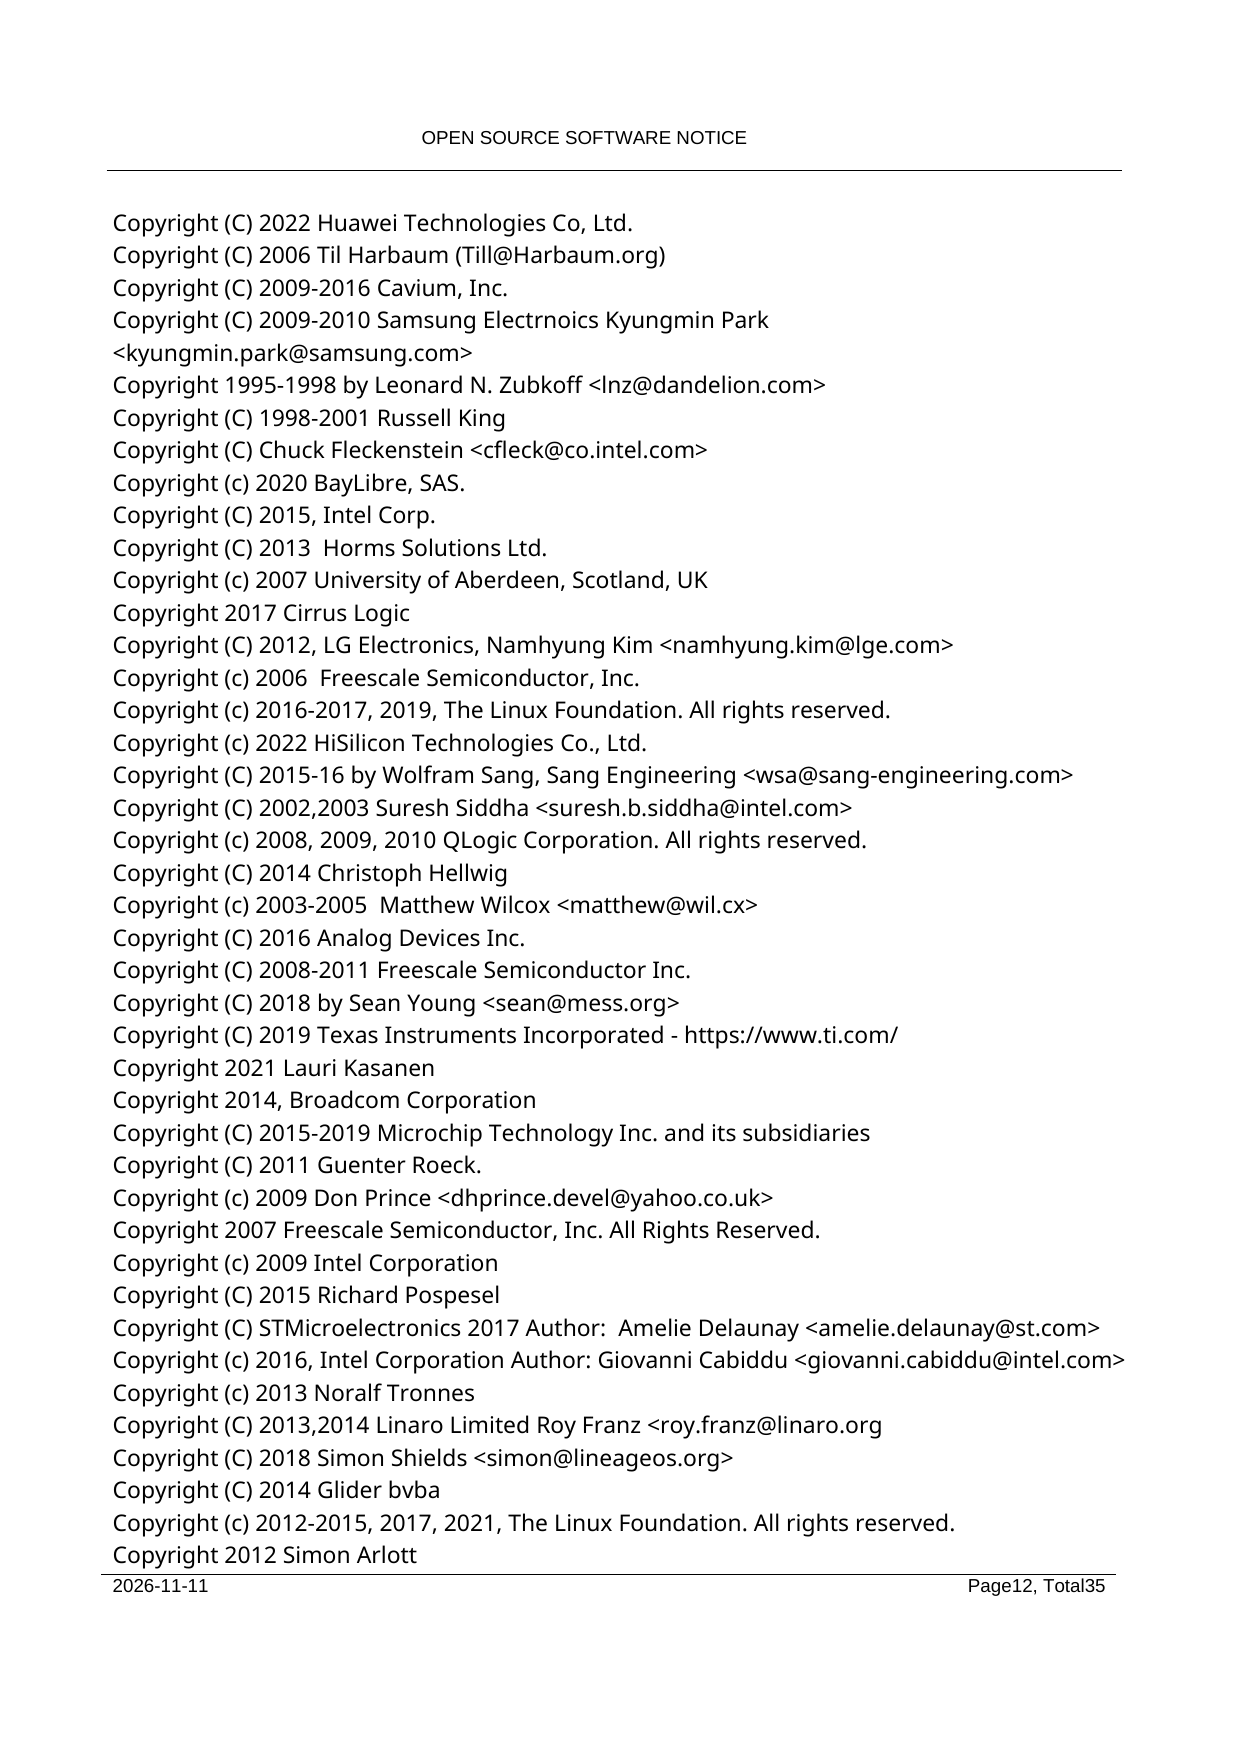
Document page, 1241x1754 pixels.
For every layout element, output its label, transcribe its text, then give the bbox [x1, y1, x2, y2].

text Copyright (C) 2002,2003 Suresh Siddha <suresh.b.siddha@intel.com> [112, 791, 1128, 824]
text Copyright (C) 2019 Texas Instruments Incorporated - https://www.ti.com/ [112, 1019, 1128, 1051]
text Copyright (C) 2014 Christoph Hellwig [112, 856, 1128, 889]
text Copyright 2007 Freescale Semiconductor, Inc. All Rights Reserved. [112, 1214, 1128, 1246]
text Copyright (C) 2016 Analog Devices Inc. [112, 921, 1128, 954]
text Copyright (C) Chuck Fleckenstein <cfleck@co.intel.com> [112, 434, 1128, 466]
text Copyright (C) 1998-2001 Russell King [112, 401, 1128, 434]
text Copyright (C) 2009-2010 Samsung Electrnoics Kyungmin Park <kyungmin.park@samsung.com> [112, 304, 1128, 369]
text Copyright (C) 2013 Horms Solutions Ltd. [112, 531, 1128, 564]
text Copyright (c) 2006 Freescale Semiconductor, Inc. [112, 661, 1128, 694]
text Copyright (C) 2013,2014 Linaro Limited Roy Franz <roy.franz@linaro.org [112, 1409, 1128, 1441]
text Copyright (c) 2012-2015, 2017, 2021, The Linux Foundation. All rights reserved. [112, 1506, 1128, 1539]
text Copyright (C) 2014 Glider bvba [112, 1474, 1128, 1506]
text Copyright 2021 Lauri Kasanen [112, 1051, 1128, 1084]
text Copyright (C) 2009-2016 Cavium, Inc. [112, 271, 1128, 304]
text Copyright 2014, Broadcom Corporation [112, 1084, 1128, 1116]
text Copyright (c) 2022 HiSilicon Technologies Co., Ltd. [112, 726, 1128, 759]
text Copyright (c) 2016, Intel Corporation Author: Giovanni Cabiddu <giovanni.cabiddu@intel.com> [112, 1344, 1128, 1376]
text Copyright 2012 Simon Arlott [112, 1539, 1128, 1571]
text Copyright (c) 2009 Intel Corporation [112, 1246, 1128, 1279]
text Copyright (C) 2018 by Sean Young <sean@mess.org> [112, 986, 1128, 1019]
text Copyright (C) 2011 Guenter Roeck. [112, 1149, 1128, 1181]
text Copyright (C) STMicroelectronics 2017 Author: Amelie Delaunay <amelie.delaunay@st.com> [112, 1311, 1128, 1344]
text Copyright (C) 2015-16 by Wolfram Sang, Sang Engineering <wsa@sang-engineering.com> [112, 759, 1128, 791]
text Copyright (C) 2008-2011 Freescale Semiconductor Inc. [112, 954, 1128, 986]
text Copyright (c) 2008, 2009, 2010 QLogic Corporation. All rights reserved. [112, 824, 1128, 856]
text Copyright (C) 2022 Huawei Technologies Co, Ltd. [112, 206, 1128, 239]
text Copyright (C) 2015 Richard Pospesel [112, 1279, 1128, 1311]
text Copyright (C) 2012, LG Electronics, Namhyung Kim <namhyung.kim@lge.com> [112, 629, 1128, 661]
text Copyright 2017 Cirrus Logic [112, 596, 1128, 629]
text Copyright (c) 2003-2005 Matthew Wilcox <matthew@wil.cx> [112, 889, 1128, 921]
text Copyright (c) 2020 BayLibre, SAS. [112, 466, 1128, 499]
text Copyright (c) 2016-2017, 2019, The Linux Foundation. All rights reserved. [112, 694, 1128, 726]
text Copyright 1995-1998 by Leonard N. Zubkoff <lnz@dandelion.com> [112, 369, 1128, 401]
text Copyright (C) 2018 Simon Shields <simon@lineageos.org> [112, 1441, 1128, 1474]
text Copyright (c) 2007 University of Aberdeen, Scotland, UK [112, 564, 1128, 596]
text Copyright (C) 2015, Intel Corp. [112, 499, 1128, 531]
text Copyright (c) 2013 Noralf Tronnes [112, 1376, 1128, 1409]
text Copyright (C) 2006 Til Harbaum (Till@Harbaum.org) [112, 239, 1128, 271]
text Copyright (c) 2009 Don Prince <dhprince.devel@yahoo.co.uk> [112, 1181, 1128, 1214]
text Copyright (C) 2015-2019 Microchip Technology Inc. and its subsidiaries [112, 1116, 1128, 1149]
